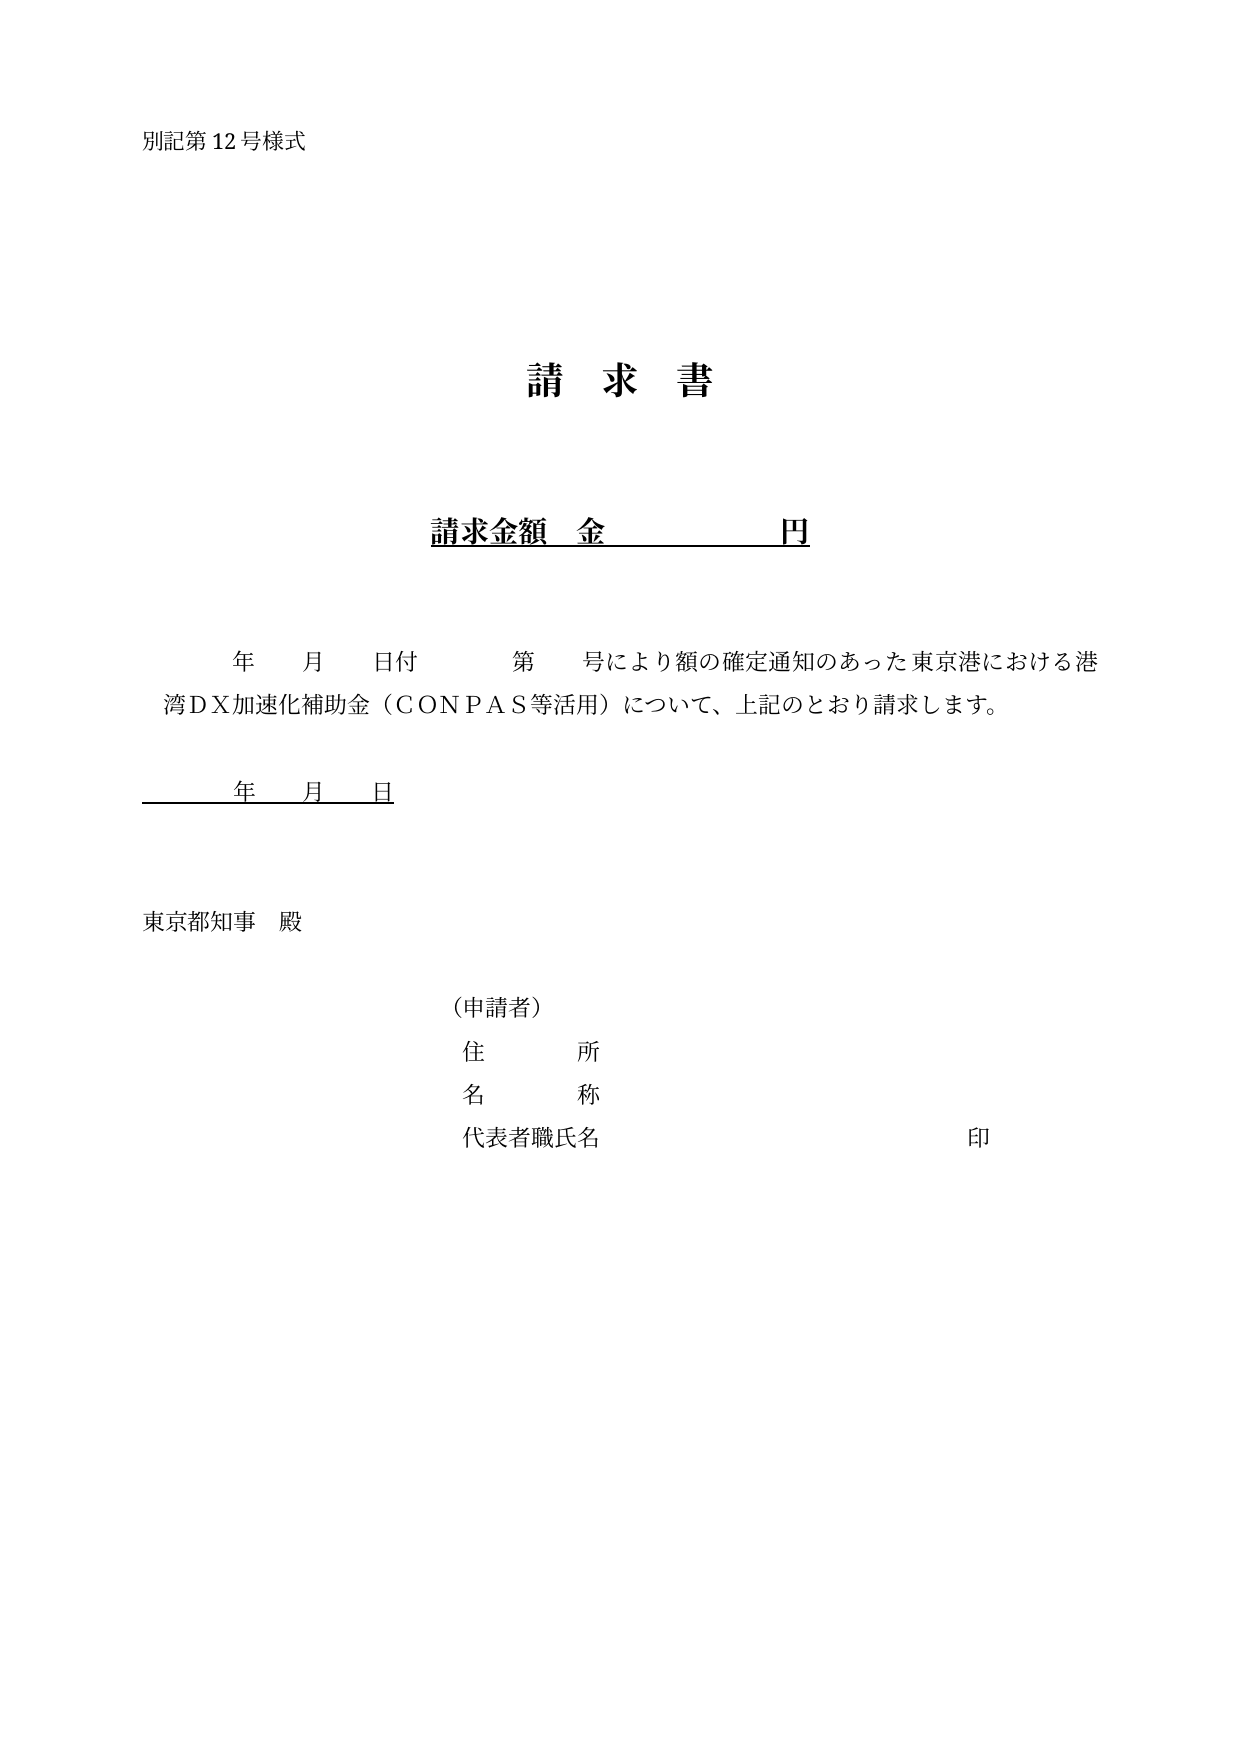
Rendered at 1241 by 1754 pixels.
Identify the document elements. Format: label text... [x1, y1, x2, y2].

text 東京都知事 殿 [142, 899, 1098, 942]
text 年 月 日 [142, 769, 1098, 812]
text 年 月 日付 第 号により額の確定通知のあった東京港における港湾ＤＸ加速化補助金（ＣＯＮＰＡＳ等活用）について、上記のとおり請求します。 [164, 639, 1098, 725]
text 別記第12号様式 [142, 119, 1098, 162]
text 名 称 [142, 1072, 1098, 1115]
text （申請者） [142, 985, 1098, 1029]
text 住 所 [142, 1029, 1098, 1072]
text 請求金額 金 円 [142, 509, 1098, 552]
text 代表者職氏名 印 [142, 1115, 1098, 1159]
text 請 求 書 [142, 335, 1098, 422]
